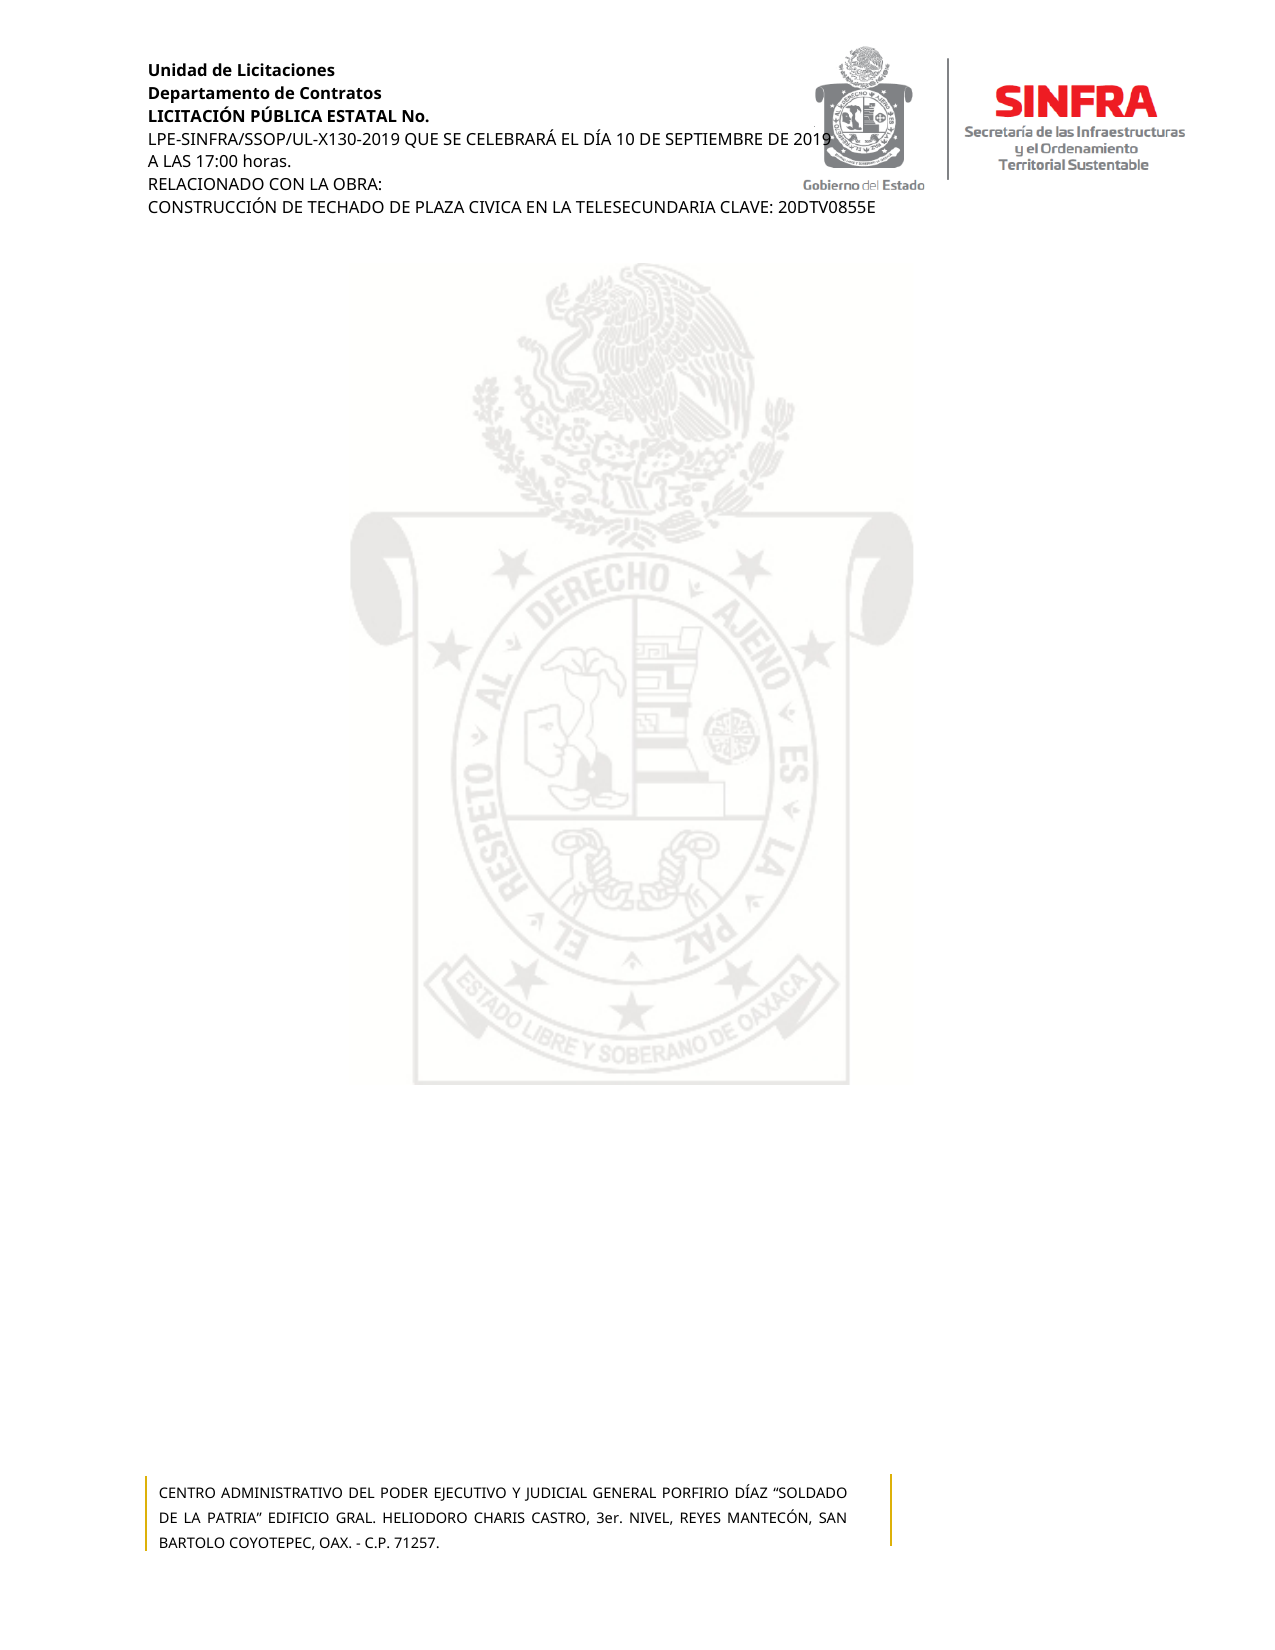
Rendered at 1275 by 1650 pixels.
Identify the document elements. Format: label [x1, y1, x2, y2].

picture [789, 34, 1229, 204]
picture [349, 263, 914, 1085]
